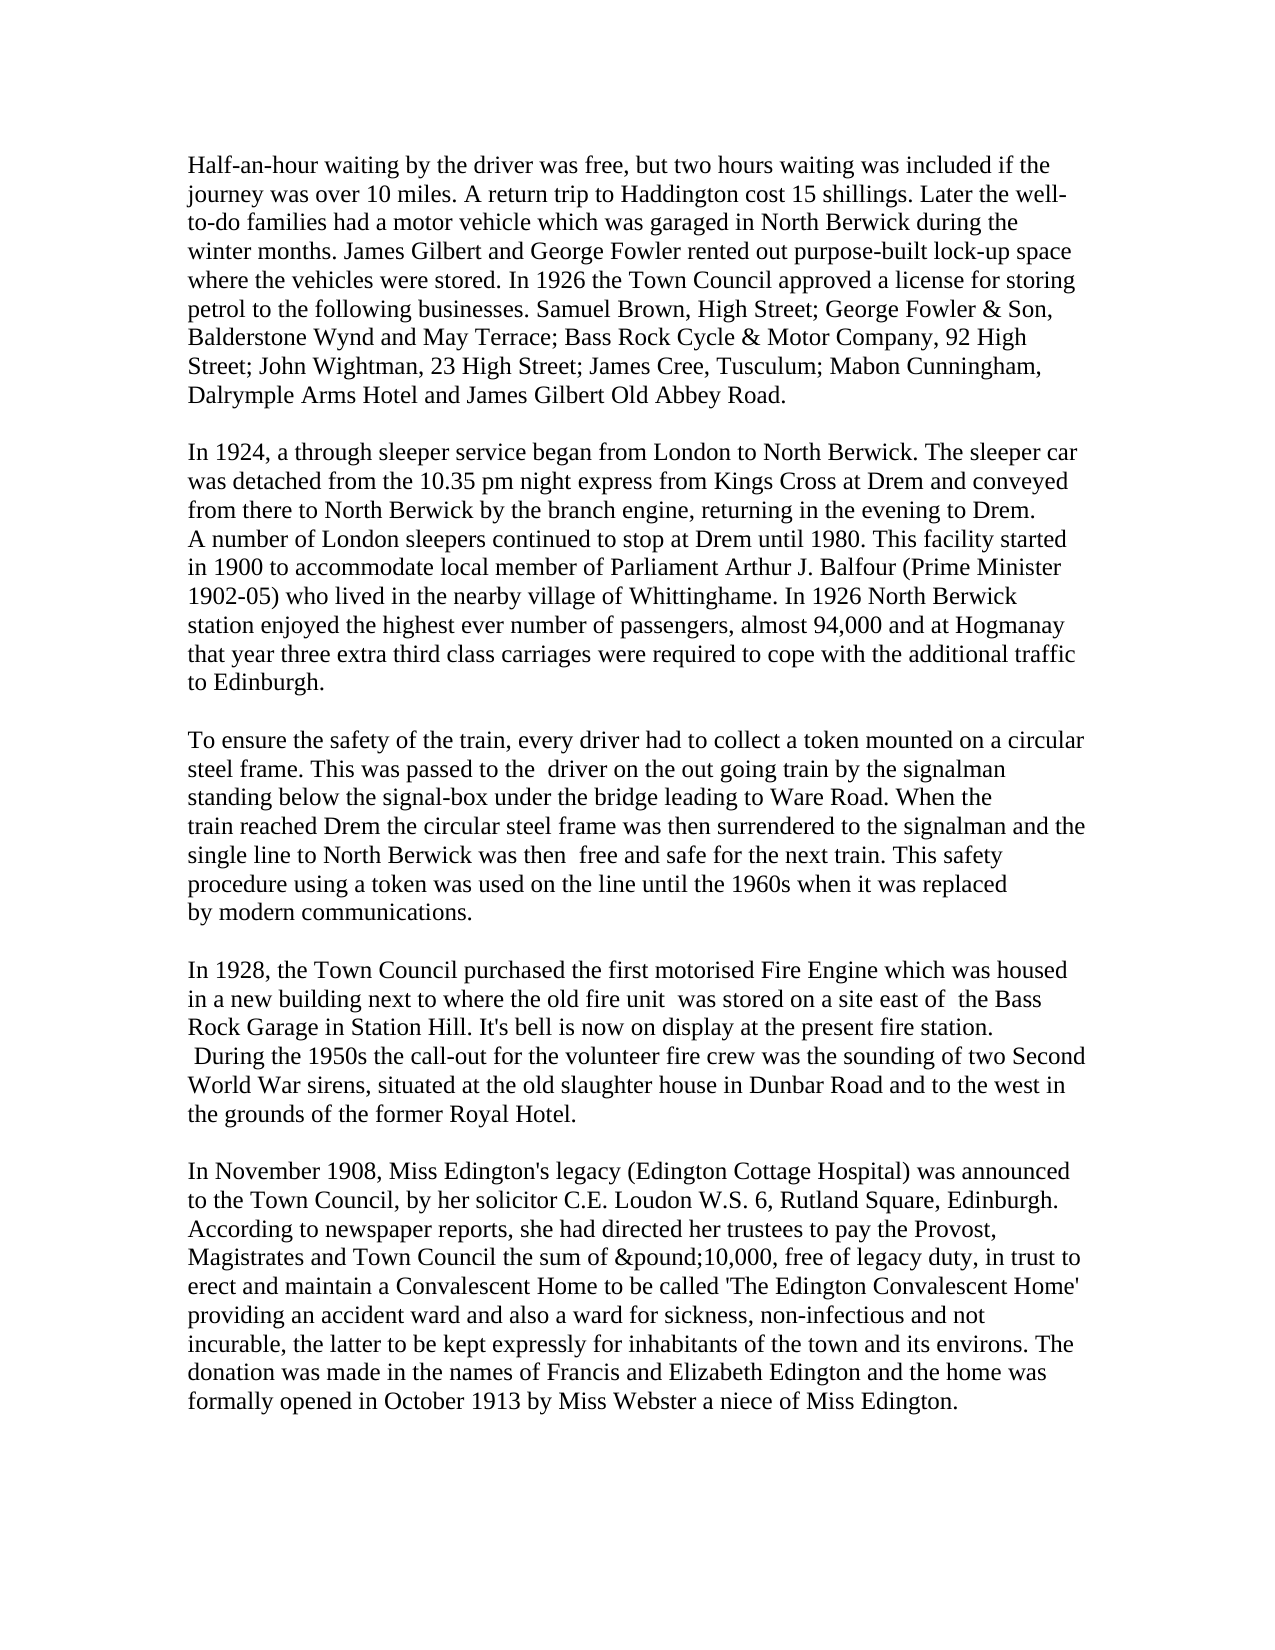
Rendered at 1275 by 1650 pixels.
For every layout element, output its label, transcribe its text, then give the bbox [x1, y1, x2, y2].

text In 1928, the Town Council purchased the first motorised Fire Engine which was housed in a new building next to where the old fire unit was stored on a site east of the Bass Rock Garage in Station Hill. It's bell is now on display at the present fire station. [187, 955, 1087, 1041]
text During the 1950s the call-out for the volunteer fire crew was the sounding of two Second World War sirens, situated at the old slaughter house in Dunbar Road and to the west in the grounds of the former Royal Hotel. [187, 1041, 1087, 1127]
text by modern communications. [187, 897, 1087, 926]
text winter months. James Gilbert and George Fowler rented out purpose-built lock-up space where the vehicles were stored. In 1926 the Town Council approved a license for storing petrol to the following businesses. Samuel Brown, High Street; George Fowler & Son, Balderstone Wynd and May Terrace; Bass Rock Cycle & Motor Company, 92 High Street; John Wightman, 23 High Street; James Cree, Tusculum; Mabon Cunningham, Dalrymple Arms Hotel and James Gilbert Old Abbey Road. [187, 236, 1087, 409]
text A number of London sleepers continued to stop at Drem until 1980. This facility started in 1900 to accommodate local member of Parliament Arthur J. Balfour (Prime Minister 1902-05) who lived in the nearby village of Whittinghame. In 1926 North Berwick [187, 524, 1087, 610]
text In November 1908, Miss Edington's legacy (Edington Cottage Hospital) was announced to the Town Council, by her solicitor C.E. Loudon W.S. 6, Rutland Square, Edinburgh. According to newspaper reports, she had directed her trustees to pay the Provost, Magistrates and Town Council the sum of &pound;10,000, free of legacy duty, in trust to erect and maintain a Convalescent Home to be called 'The Edington Convalescent Home' providing an accident ward and also a ward for sickness, non-infectious and not incurable, the latter to be kept expressly for inhabitants of the town and its environs. The donation was made in the names of Francis and Elizabeth Edington and the home was formally opened in October 1913 by Miss Webster a niece of Miss Edington. [187, 1156, 1087, 1415]
text train reached Drem the circular steel frame was then surrendered to the signalman and the single line to North Berwick was then free and safe for the next train. This safety procedure using a token was used on the line until the 1960s when it was replaced [187, 811, 1087, 897]
text station enjoyed the highest ever number of passengers, almost 94,000 and at Hogmanay that year three extra third class carriages were required to cope with the additional traffic to Edinburgh. [187, 610, 1087, 696]
text Half-an-hour waiting by the driver was free, but two hours waiting was included if the journey was over 10 miles. A return trip to Haddington cost 15 shillings. Later the well-to-do families had a motor vehicle which was garaged in North Berwick during the [187, 150, 1087, 236]
text To ensure the safety of the train, every driver had to collect a token mounted on a circular steel frame. This was passed to the driver on the out going train by the signalman standing below the signal-box under the bridge leading to Ware Road. When the [187, 725, 1087, 811]
text In 1924, a through sleeper service began from London to North Berwick. The sleeper car was detached from the 10.35 pm night express from Kings Cross at Drem and conveyed from there to North Berwick by the branch engine, returning in the evening to Drem. [187, 437, 1087, 524]
